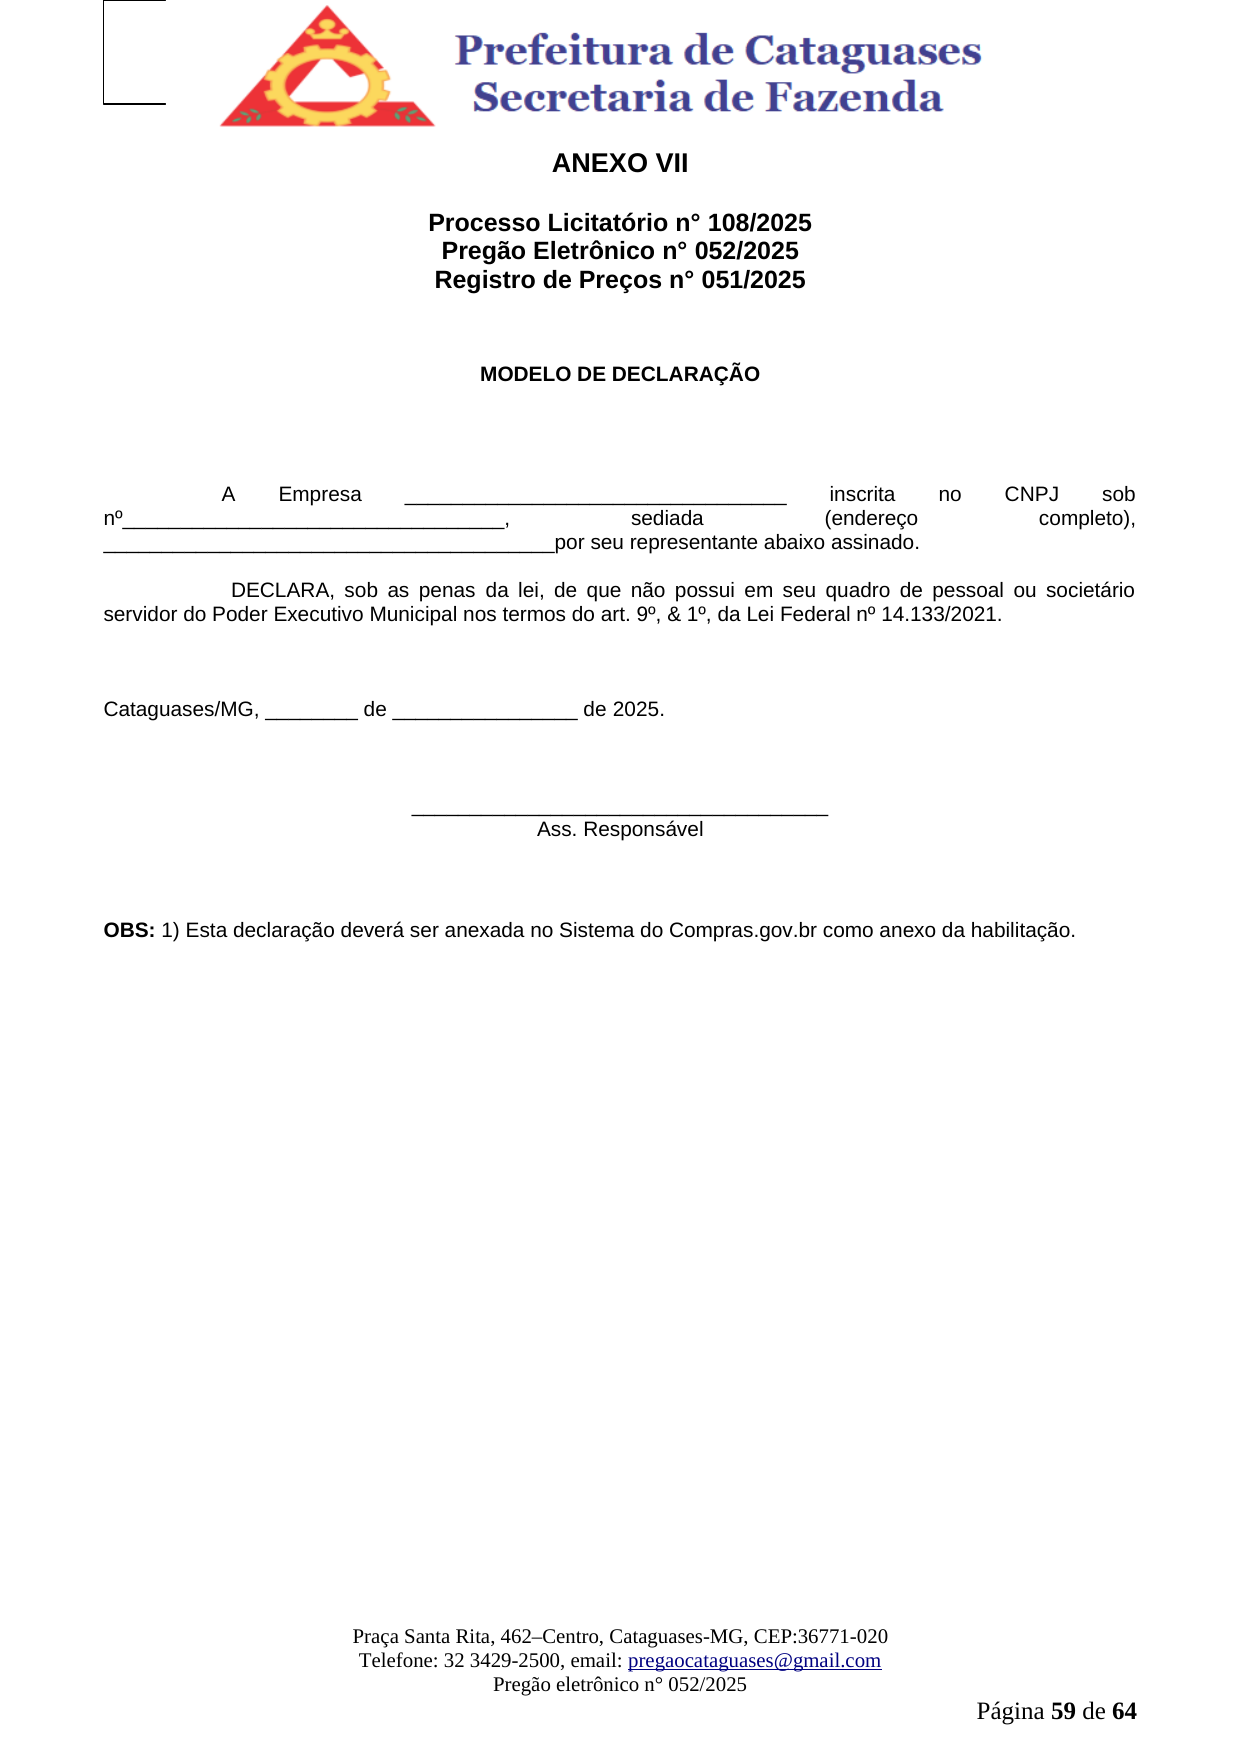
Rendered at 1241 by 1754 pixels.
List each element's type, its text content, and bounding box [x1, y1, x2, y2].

text OBS: 1) Esta declaração deverá ser anexada no Sistema do Compras.gov.br como anexo da habilitação. [103, 918, 1137, 942]
text Registro de Preços n° 051/2025 [103, 265, 1137, 294]
text ANEXO VII [103, 147, 1137, 179]
text Ass. Responsável [103, 817, 1137, 841]
text Cataguases/MG, ________ de ________________ de 2025. [103, 697, 1137, 721]
picture [165, 0, 1075, 148]
text A Empresa _________________________________ inscrita no CNPJ sob nº_________________________________, sediada (endereço completo), _______________________________________por seu representante abaixo assinado. [103, 482, 1137, 553]
text Pregão Eletrônico n° 052/2025 [103, 236, 1137, 265]
text ____________________________________ [103, 793, 1137, 817]
text DECLARA, sob as penas da lei, de que não possui em seu quadro de pessoal ou societário servidor do Poder Executivo Municipal nos termos do art. 9º, & 1º, da Lei Federal nº 14.133/2021. [103, 577, 1137, 625]
text Processo Licitatório n° 108/2025 [103, 207, 1137, 236]
text MODELO DE DECLARAÇÃO [103, 362, 1137, 386]
